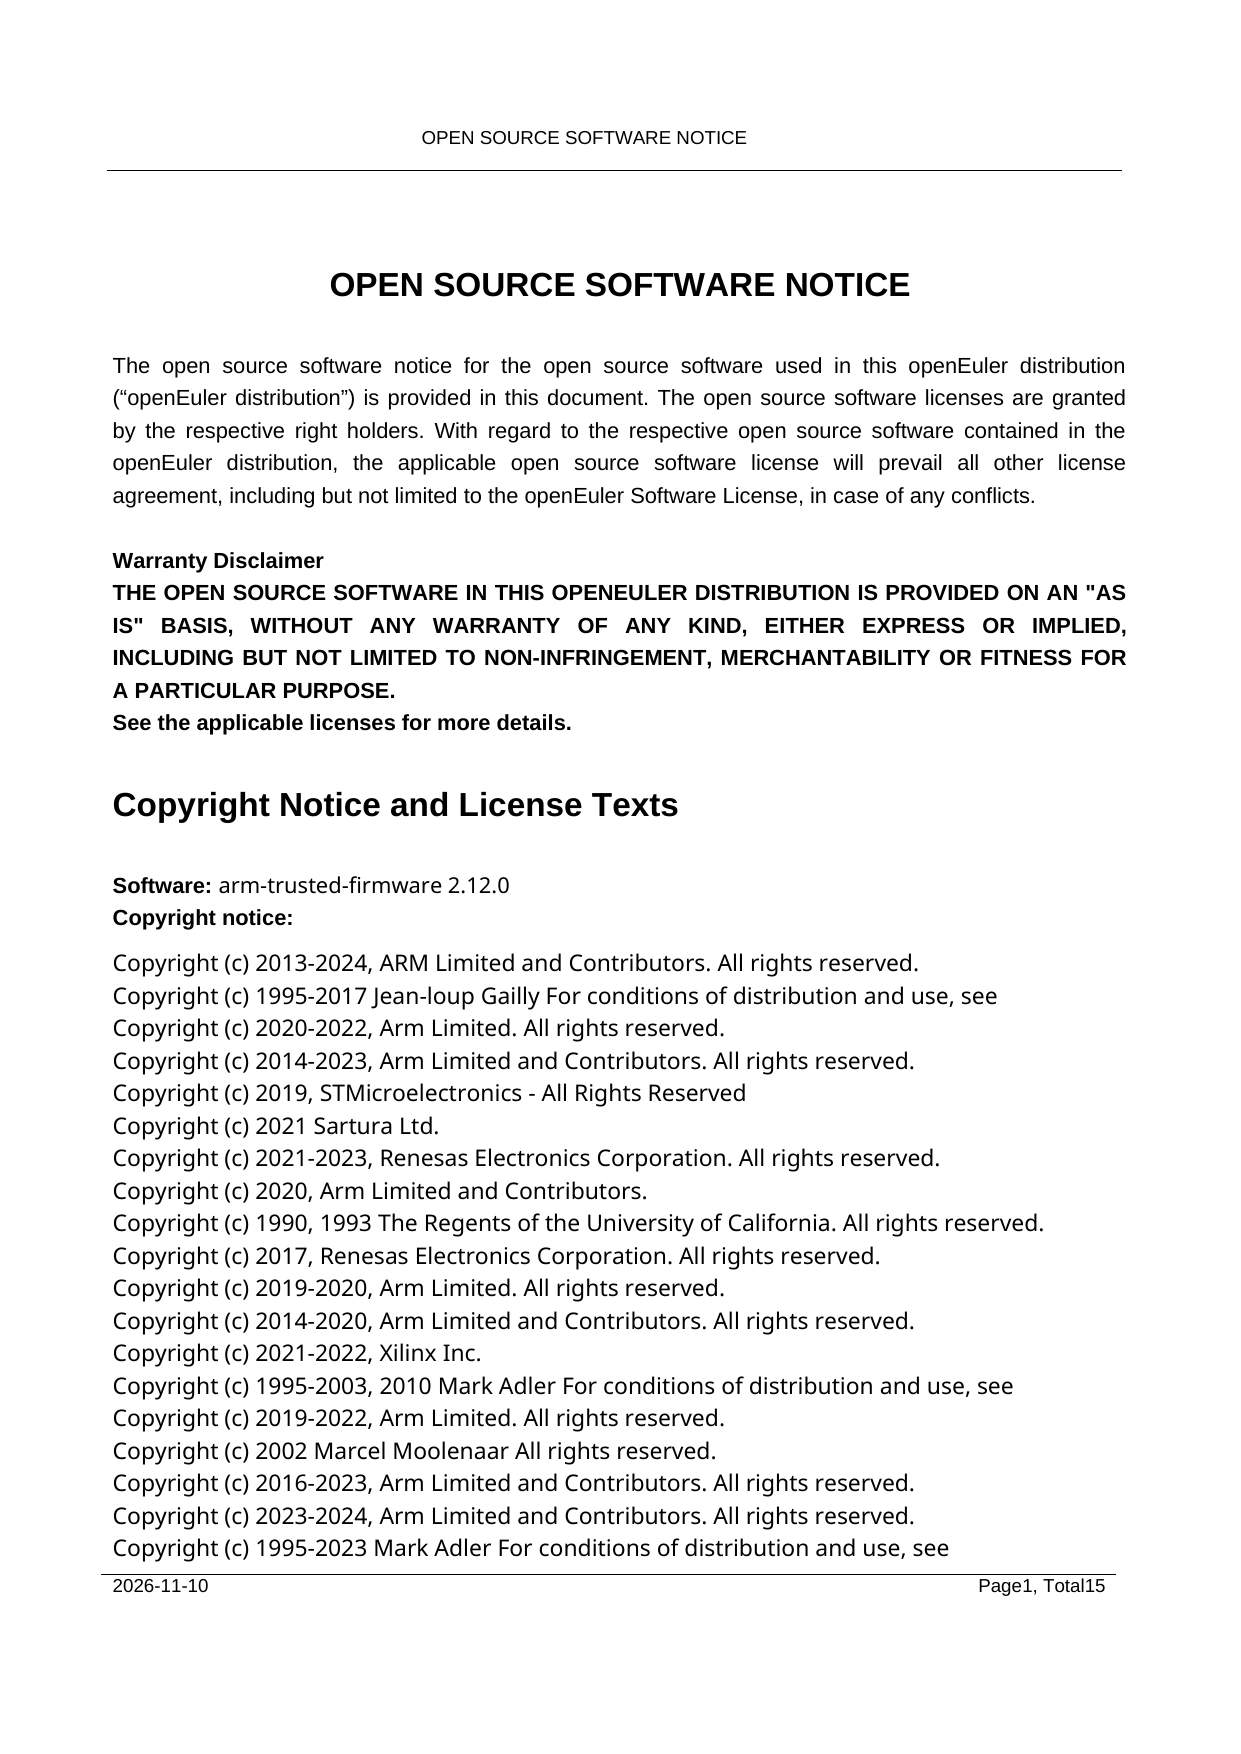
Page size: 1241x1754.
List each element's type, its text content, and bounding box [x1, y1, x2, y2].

text Warranty Disclaimer [112, 544, 1128, 576]
text Copyright Notice and License Texts [112, 771, 1128, 836]
text OPEN SOURCE SOFTWARE NOTICE [112, 251, 1128, 316]
text Copyright notice: [112, 901, 1128, 934]
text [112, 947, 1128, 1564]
text THE OPEN SOURCE SOFTWARE IN THIS OPENEULER DISTRIBUTION IS PROVIDED ON AN "AS IS" BASIS, WITHOUT ANY WARRANTY OF ANY KIND, EITHER EXPRESS OR IMPLIED, INCLUDING BUT NOT LIMITED TO NON-INFRINGEMENT, MERCHANTABILITY OR FITNESS FOR A PARTICULAR PURPOSE. See the applicable licenses for more details. [112, 576, 1128, 739]
title Software: arm-trusted-firmware 2.12.0 [112, 869, 1128, 901]
text The open source software notice for the open source software used in this openEuler distribution (“openEuler distribution”) is provided in this document. The open source software licenses are granted by the respective right holders. With regard to the respective open source software contained in the openEuler distribution, the applicable open source software license will prevail all other license agreement, including but not limited to the openEuler Software License, in case of any conflicts. [112, 349, 1128, 511]
